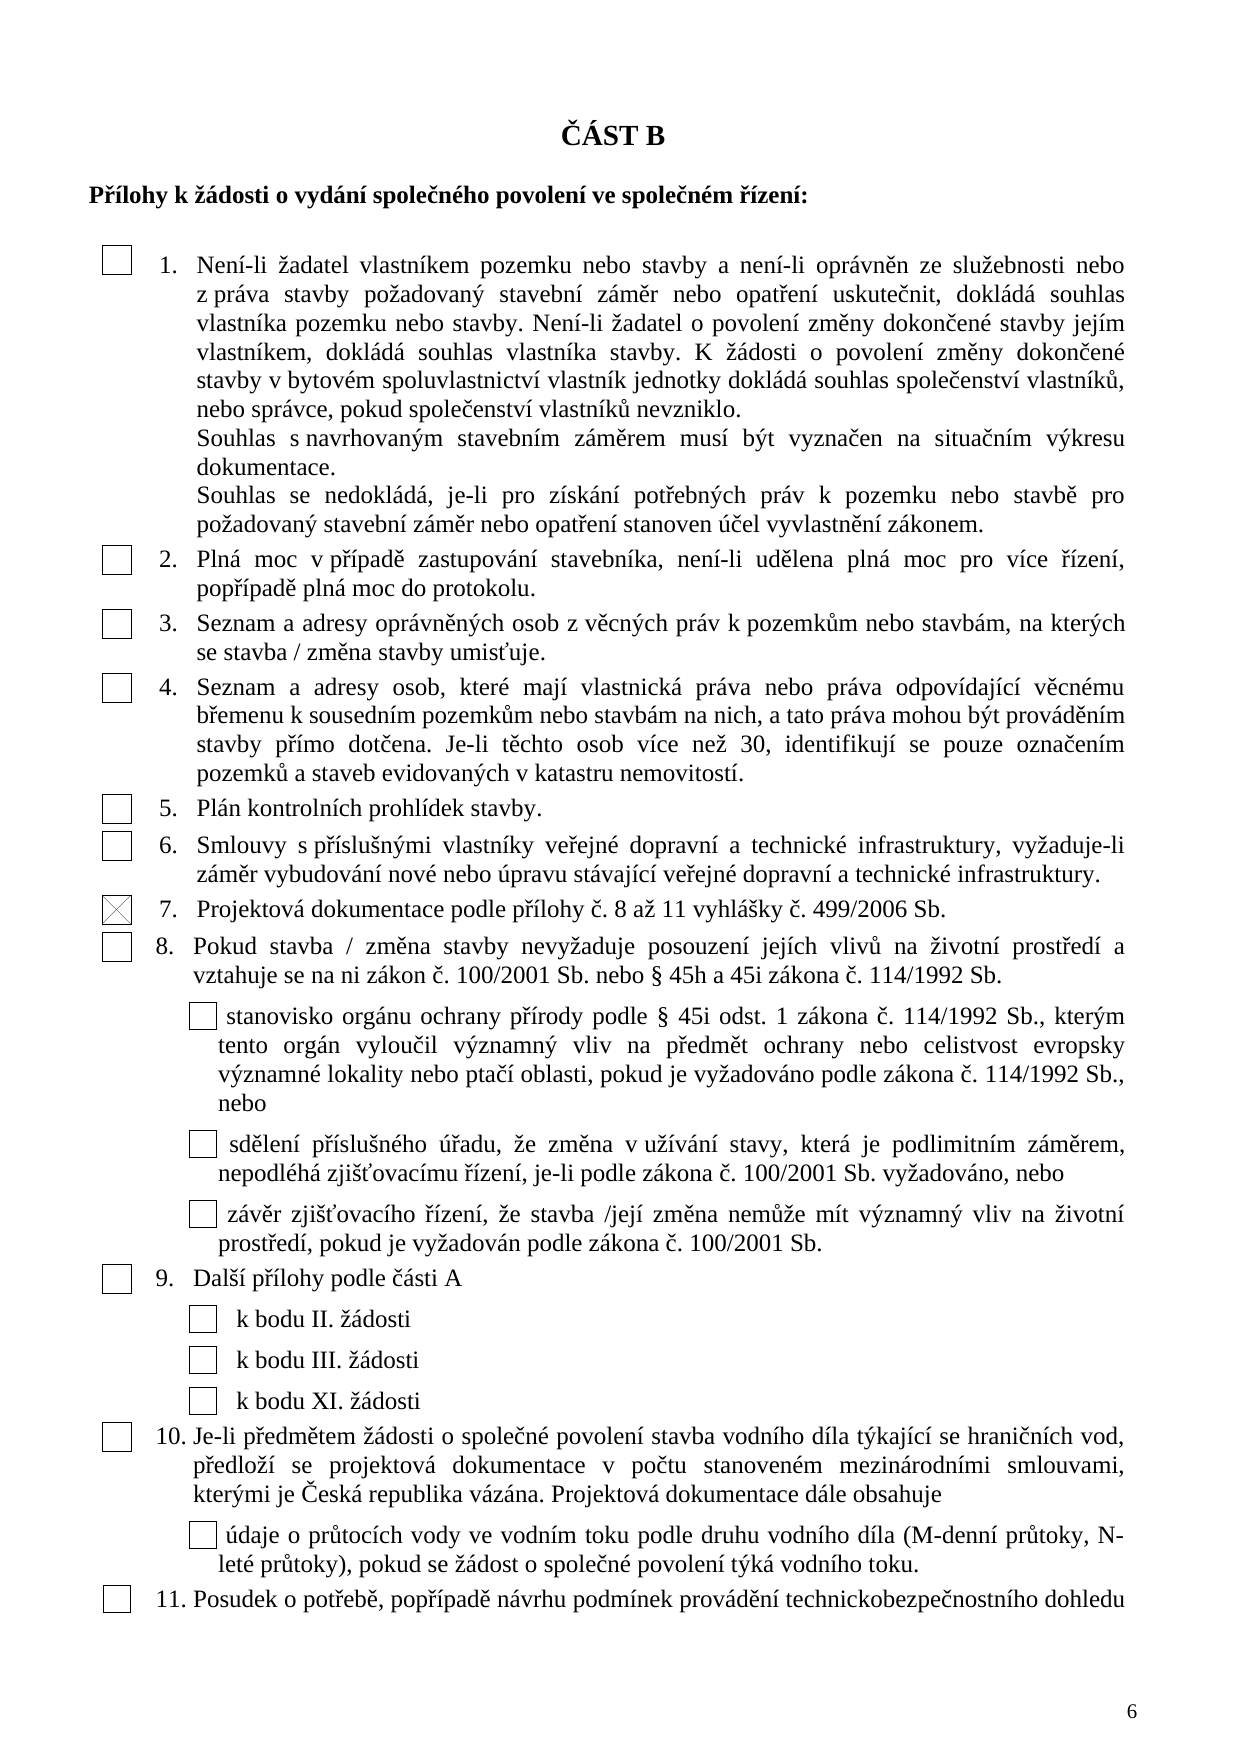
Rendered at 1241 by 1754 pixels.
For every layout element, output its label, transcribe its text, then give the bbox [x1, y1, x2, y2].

table_cell [89, 925, 144, 1256]
table_cell Plná moc v případě zastupování stavebníka, není-li udělena plná moc pro více řízení, popřípadě plná moc do protokolu. [144, 538, 1137, 602]
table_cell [144, 1578, 1137, 1613]
table_cell Seznam a adresy osob, které mají vlastnická práva nebo práva odpovídající věcnému břemenu k sousedním pozemkům nebo stavbám na nich, a tato práva mohou být prováděním stavby přímo dotčena. Je-li těchto osob více než 30, identifikují se pouze označením pozemků a staveb evidovaných v katastru nemovitostí. [144, 665, 1137, 787]
table_cell Seznam a adresy oprávněných osob z věcných práv k pozemkům nebo stavbám, na kterých se stavba / změna stavby umisťuje. [144, 602, 1137, 665]
table_cell Pokud stavba / změna stavby nevyžaduje posouzení jejích vlivů na životní prostředí a vztahuje se na ni zákon č. 100/2001 Sb. nebo § 45h a 45i zákona č. 114/1992 Sb. stanovisko orgánu ochrany přírody podle § 45i odst. 1 zákona č. 114/1992 Sb., kterým tento orgán vyloučil významný vliv na předmět ochrany nebo celistvost evropsky významné lokality nebo ptačí oblasti, pokud je vyžadováno podle zákona č. 114/1992 Sb., nebo sdělení příslušného úřadu, že změna v užívání stavy, která je podlimitním záměrem, nepodléhá zjišťovacímu řízení, je-li podle zákona č. 100/2001 Sb. vyžadováno, nebo závěr zjišťovacího řízení, že stavba /její změna nemůže mít významný vliv na životní prostředí, pokud je vyžadován podle zákona č. 100/2001 Sb. [144, 925, 1137, 1256]
table_cell Další přílohy podle části A k bodu II. žádosti k bodu III. žádosti k bodu XI. žádosti [144, 1256, 1137, 1415]
table_header Není-li žadatel vlastníkem pozemku nebo stavby a není-li oprávněn ze služebnosti nebo z práva stavby požadovaný stavební záměr nebo opatření uskutečnit, dokládá souhlas vlastníka pozemku nebo stavby. Není-li žadatel o povolení změny dokončené stavby jejím vlastníkem, dokládá souhlas vlastníka stavby. K žádosti o povolení změny dokončené stavby v bytovém spoluvlastnictví vlastník jednotky dokládá souhlas společenství vlastníků, nebo správce, pokud společenství vlastníků nevzniklo. Souhlas s navrhovaným stavebním záměrem musí být vyznačen na situačním výkresu dokumentace. Souhlas se nedokládá, je-li pro získání potřebných práv k pozemku nebo stavbě pro požadovaný stavební záměr nebo opatření stanoven účel vyvlastnění zákonem. [144, 238, 1137, 538]
table_cell [89, 1578, 144, 1613]
table_cell [89, 1415, 144, 1578]
table_cell Plán kontrolních prohlídek stavby. [144, 787, 1137, 824]
table_cell [89, 602, 144, 665]
table_cell Projektová dokumentace podle přílohy č. 8 až 11 vyhlášky č. 499/2006 Sb. [144, 888, 1137, 925]
table_cell [89, 538, 144, 602]
table_cell [89, 824, 144, 888]
table_header [89, 238, 144, 538]
table_cell [89, 888, 144, 925]
text Přílohy k žádosti o vydání společného povolení ve společném řízení: [89, 180, 1137, 209]
text ČÁST B [89, 118, 1137, 152]
table_cell [89, 665, 144, 787]
table_cell Smlouvy s příslušnými vlastníky veřejné dopravní a technické infrastruktury, vyžaduje-li záměr vybudování nové nebo úpravu stávající veřejné dopravní a technické infrastruktury. [144, 824, 1137, 888]
table_cell [89, 1256, 144, 1415]
table_cell Je-li předmětem žádosti o společné povolení stavba vodního díla týkající se hraničních vod, předloží se projektová dokumentace v počtu stanoveném mezinárodními smlouvami, kterými je Česká republika vázána. Projektová dokumentace dále obsahuje údaje o průtocích vody ve vodním toku podle druhu vodního díla (M-denní průtoky, N-leté průtoky), pokud se žádost o společné povolení týká vodního toku. [144, 1415, 1137, 1578]
table_cell [89, 787, 144, 824]
